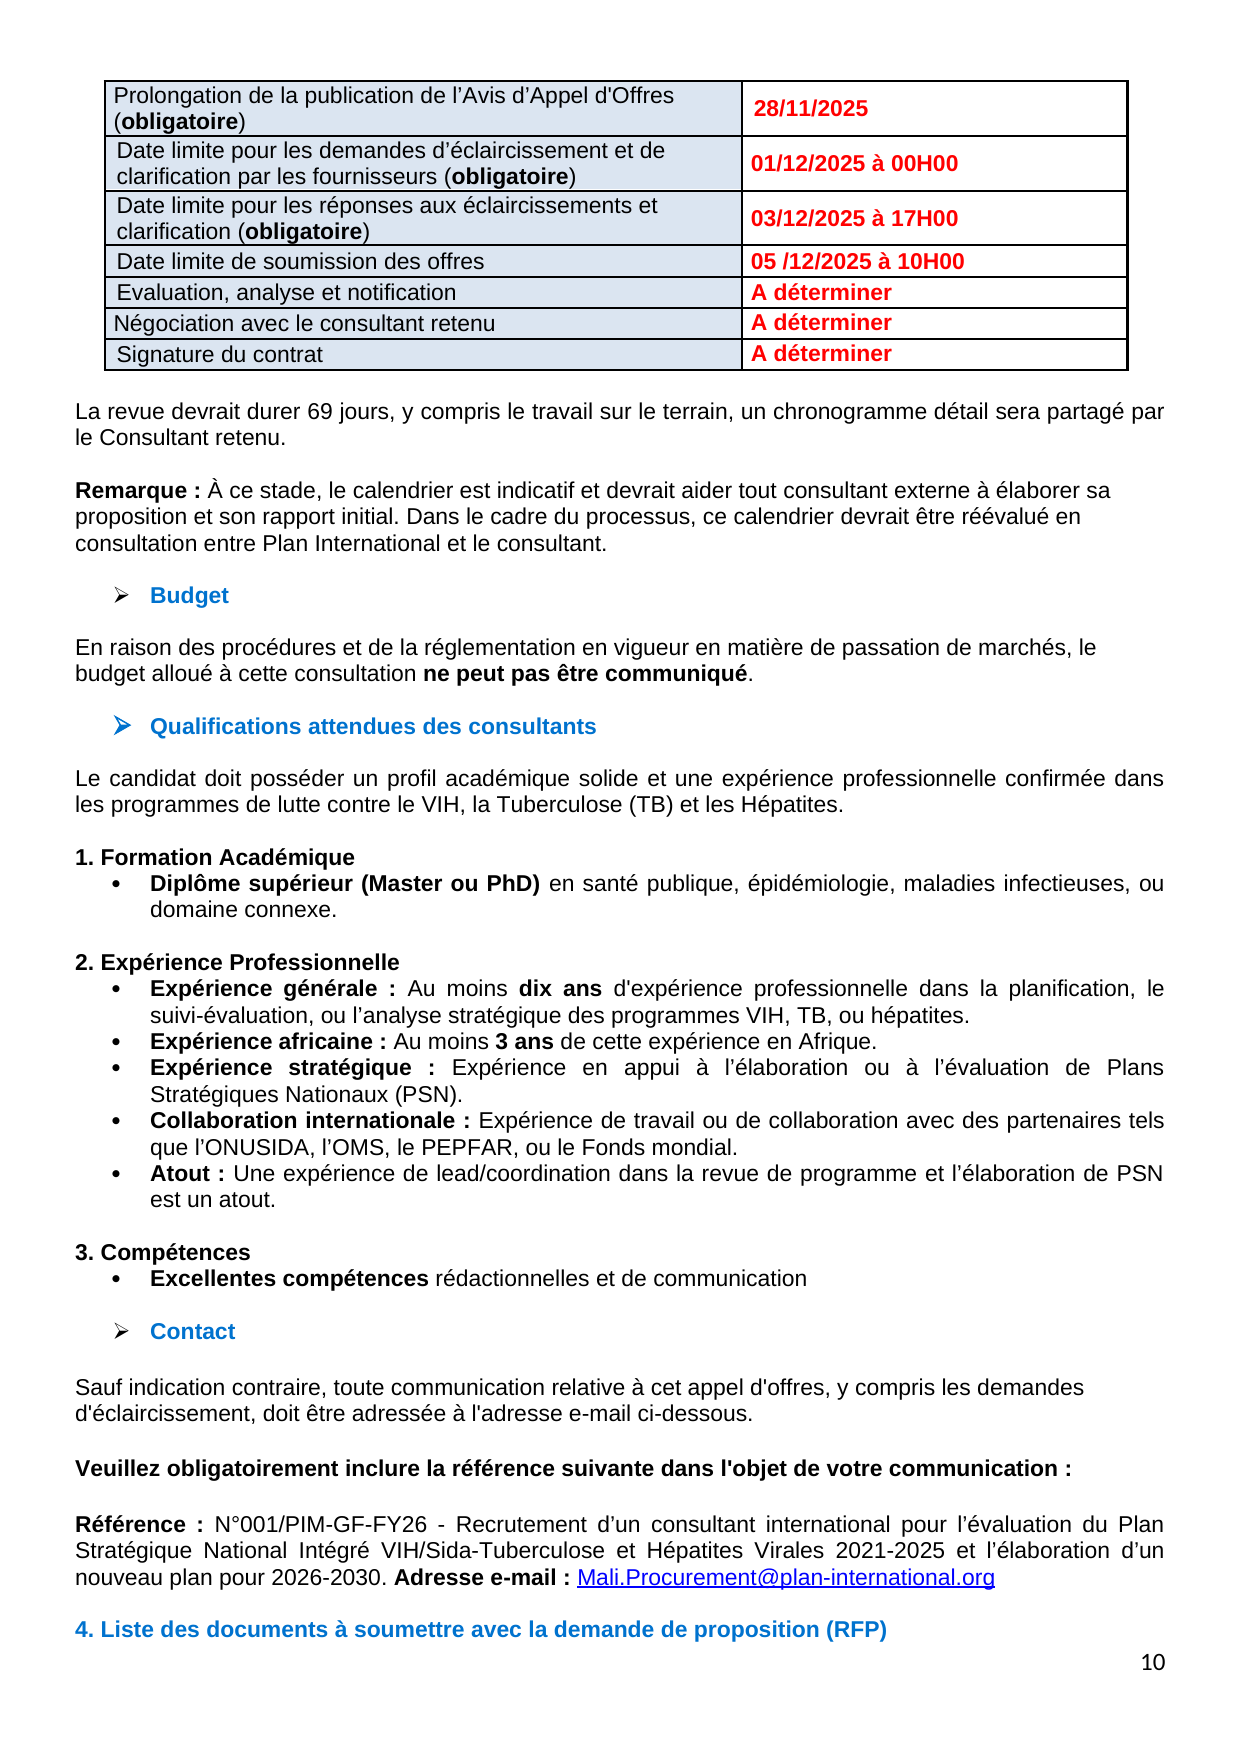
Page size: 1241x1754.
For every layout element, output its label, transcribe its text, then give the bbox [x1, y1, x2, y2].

list Expérience générale : Au moins dix ans d'expérience professionnelle dans la planification, le suivi-évaluation, ou l’analyse stratégique des programmes VIH, TB, ou hépatites. [112, 975, 1165, 1028]
table_cell 03/12/2025 à 17H00 [743, 192, 1126, 244]
text Veuillez obligatoirement inclure la référence suivante dans l'objet de votre communication : [75, 1455, 1165, 1482]
list Diplôme supérieur (Master ou PhD) en santé publique, épidémiologie, maladies infectieuses, ou domaine connexe. [112, 870, 1165, 923]
table_cell Evaluation, analyse et notification [106, 278, 741, 307]
list Budget [112, 582, 1165, 608]
table_cell Prolongation de la publication de l’Avis d’Appel d'Offres (obligatoire) [106, 82, 741, 135]
table_cell A déterminer [743, 278, 1126, 307]
table_cell 01/12/2025 à 00H00 [743, 137, 1126, 189]
table_cell A déterminer [743, 340, 1126, 369]
list Contact [112, 1318, 1165, 1344]
list Excellentes compétences rédactionnelles et de communication [112, 1265, 1165, 1292]
table_cell Date limite pour les réponses aux éclaircissements et clarification (obligatoire) [106, 192, 741, 244]
text 4. Liste des documents à soumettre avec la demande de proposition (RFP) [75, 1616, 1165, 1643]
text La revue devrait durer 69 jours, y compris le travail sur le terrain, un chronogramme détail sera partagé par le Consultant retenu. [75, 398, 1165, 450]
table_cell Date limite pour les demandes d’éclaircissement et de clarification par les fournisseurs (obligatoire) [106, 137, 741, 189]
text Sauf indication contraire, toute communication relative à cet appel d'offres, y compris les demandes d'éclaircissement, doit être adressée à l'adresse e-mail ci-dessous. [75, 1373, 1165, 1426]
text 1. Formation Académique [75, 843, 1165, 870]
list Collaboration internationale : Expérience de travail ou de collaboration avec des partenaires tels que l’ONUSIDA, l’OMS, le PEPFAR, ou le Fonds mondial. [112, 1107, 1165, 1160]
table_cell 28/11/2025 [743, 82, 1126, 135]
list Expérience africaine : Au moins 3 ans de cette expérience en Afrique. [112, 1028, 1165, 1054]
list Atout : Une expérience de lead/coordination dans la revue de programme et l’élaboration de PSN est un atout. [112, 1160, 1165, 1212]
table_cell 05 /12/2025 à 10H00 [743, 246, 1126, 276]
table_cell Négociation avec le consultant retenu [106, 309, 741, 338]
list Qualifications attendues des consultants [112, 713, 1165, 739]
text Le candidat doit posséder un profil académique solide et une expérience professionnelle confirmée dans les programmes de lutte contre le VIH, la Tuberculose (TB) et les Hépatites. [75, 764, 1165, 817]
table_cell A déterminer [743, 309, 1126, 338]
text Référence : N°001/PIM-GF-FY26 - Recrutement d’un consultant international pour l’évaluation du Plan Stratégique National Intégré VIH/Sida-Tuberculose et Hépatites Virales 2021-2025 et l’élaboration d’un nouveau plan pour 2026-2030. Adresse e-mail : Mali.Procurement@plan-international.org [75, 1511, 1165, 1590]
text 3. Compétences [75, 1239, 1165, 1265]
table_cell Date limite de soumission des offres [106, 246, 741, 276]
text 2. Expérience Professionnelle [75, 949, 1165, 975]
table_cell Signature du contrat [106, 340, 741, 369]
text En raison des procédures et de la réglementation en vigueur en matière de passation de marchés, le budget alloué à cette consultation ne peut pas être communiqué. [75, 633, 1165, 686]
text Remarque : À ce stade, le calendrier est indicatif et devrait aider tout consultant externe à élaborer sa proposition et son rapport initial. Dans le cadre du processus, ce calendrier devrait être réévalué en consultation entre Plan International et le consultant. [75, 477, 1165, 556]
list Expérience stratégique : Expérience en appui à l’élaboration ou à l’évaluation de Plans Stratégiques Nationaux (PSN). [112, 1054, 1165, 1107]
